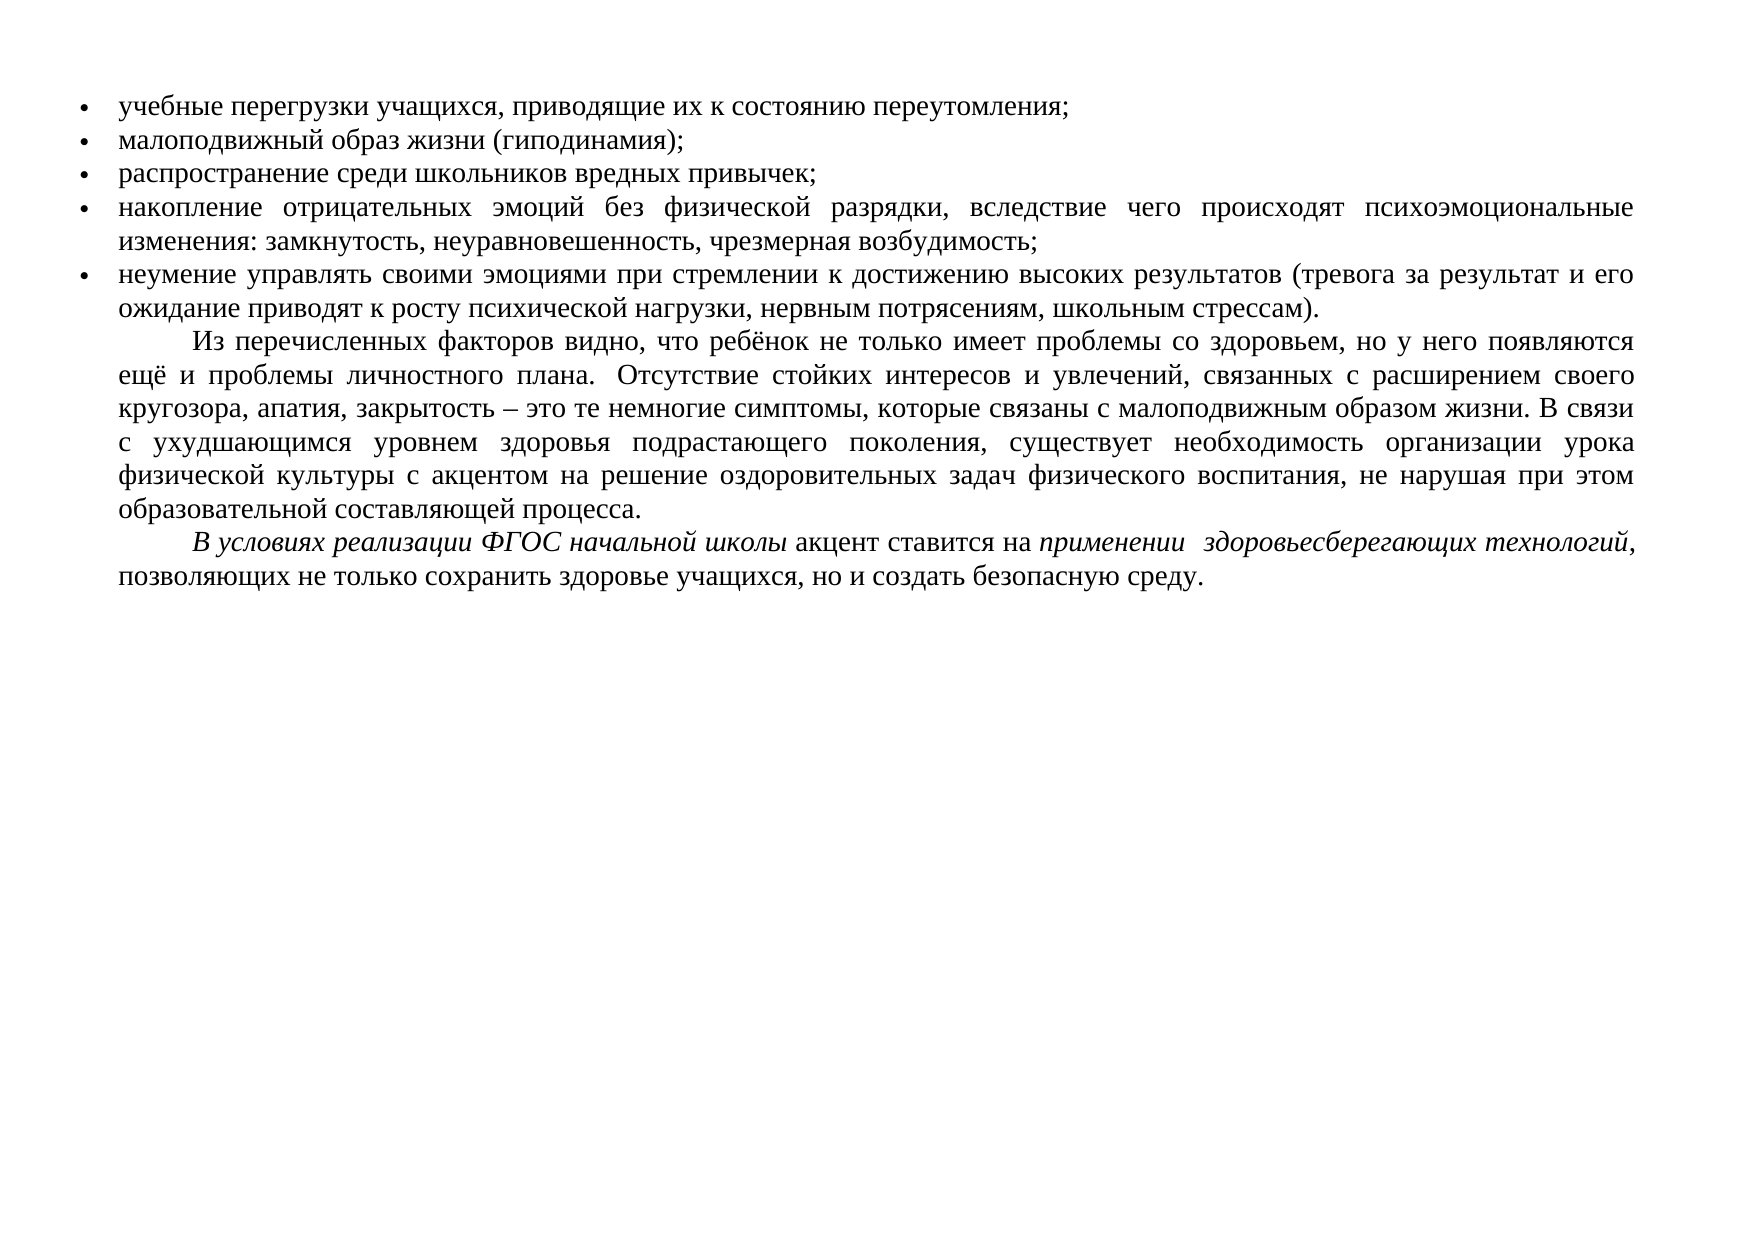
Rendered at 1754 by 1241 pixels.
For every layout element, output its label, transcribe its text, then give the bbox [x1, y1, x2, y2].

list малоподвижный образ жизни (гиподинамия); [81, 122, 1636, 156]
list распространение среди школьников вредных привычек; [81, 156, 1636, 189]
list неумение управлять своими эмоциями при стремлении к достижению высоких результатов (тревога за результат и его ожидание приводят к росту психической нагрузки, нервным потрясениям, школьным стрессам). [81, 256, 1636, 323]
text Из перечисленных факторов видно, что ребёнок не только имеет проблемы со здоровьем, но у него появляются ещё и проблемы личностного плана. Отсутствие стойких интересов и увлечений, связанных с расширением своего кругозора, апатия, закрытость – это те немногие симптомы, которые связаны с малоподвижным образом жизни. В связи с ухудшающимся уровнем здоровья подрастающего поколения, существует необходимость организации урока физической культуры с акцентом на решение оздоровительных задач физического воспитания, не нарушая при этом образовательной составляющей процесса. [118, 323, 1636, 524]
list накопление отрицательных эмоций без физической разрядки, вследствие чего происходят психоэмоциональные изменения: замкнутость, неуравновешенность, чрезмерная возбудимость; [81, 189, 1636, 256]
text В условиях реализации ФГОС начальной школы акцент ставится на применении здоровьесберегающих технологий, позволяющих не только сохранить здоровье учащихся, но и создать безопасную среду. [118, 524, 1636, 592]
list учебные перегрузки учащихся, приводящие их к состоянию переутомления; [81, 88, 1636, 122]
